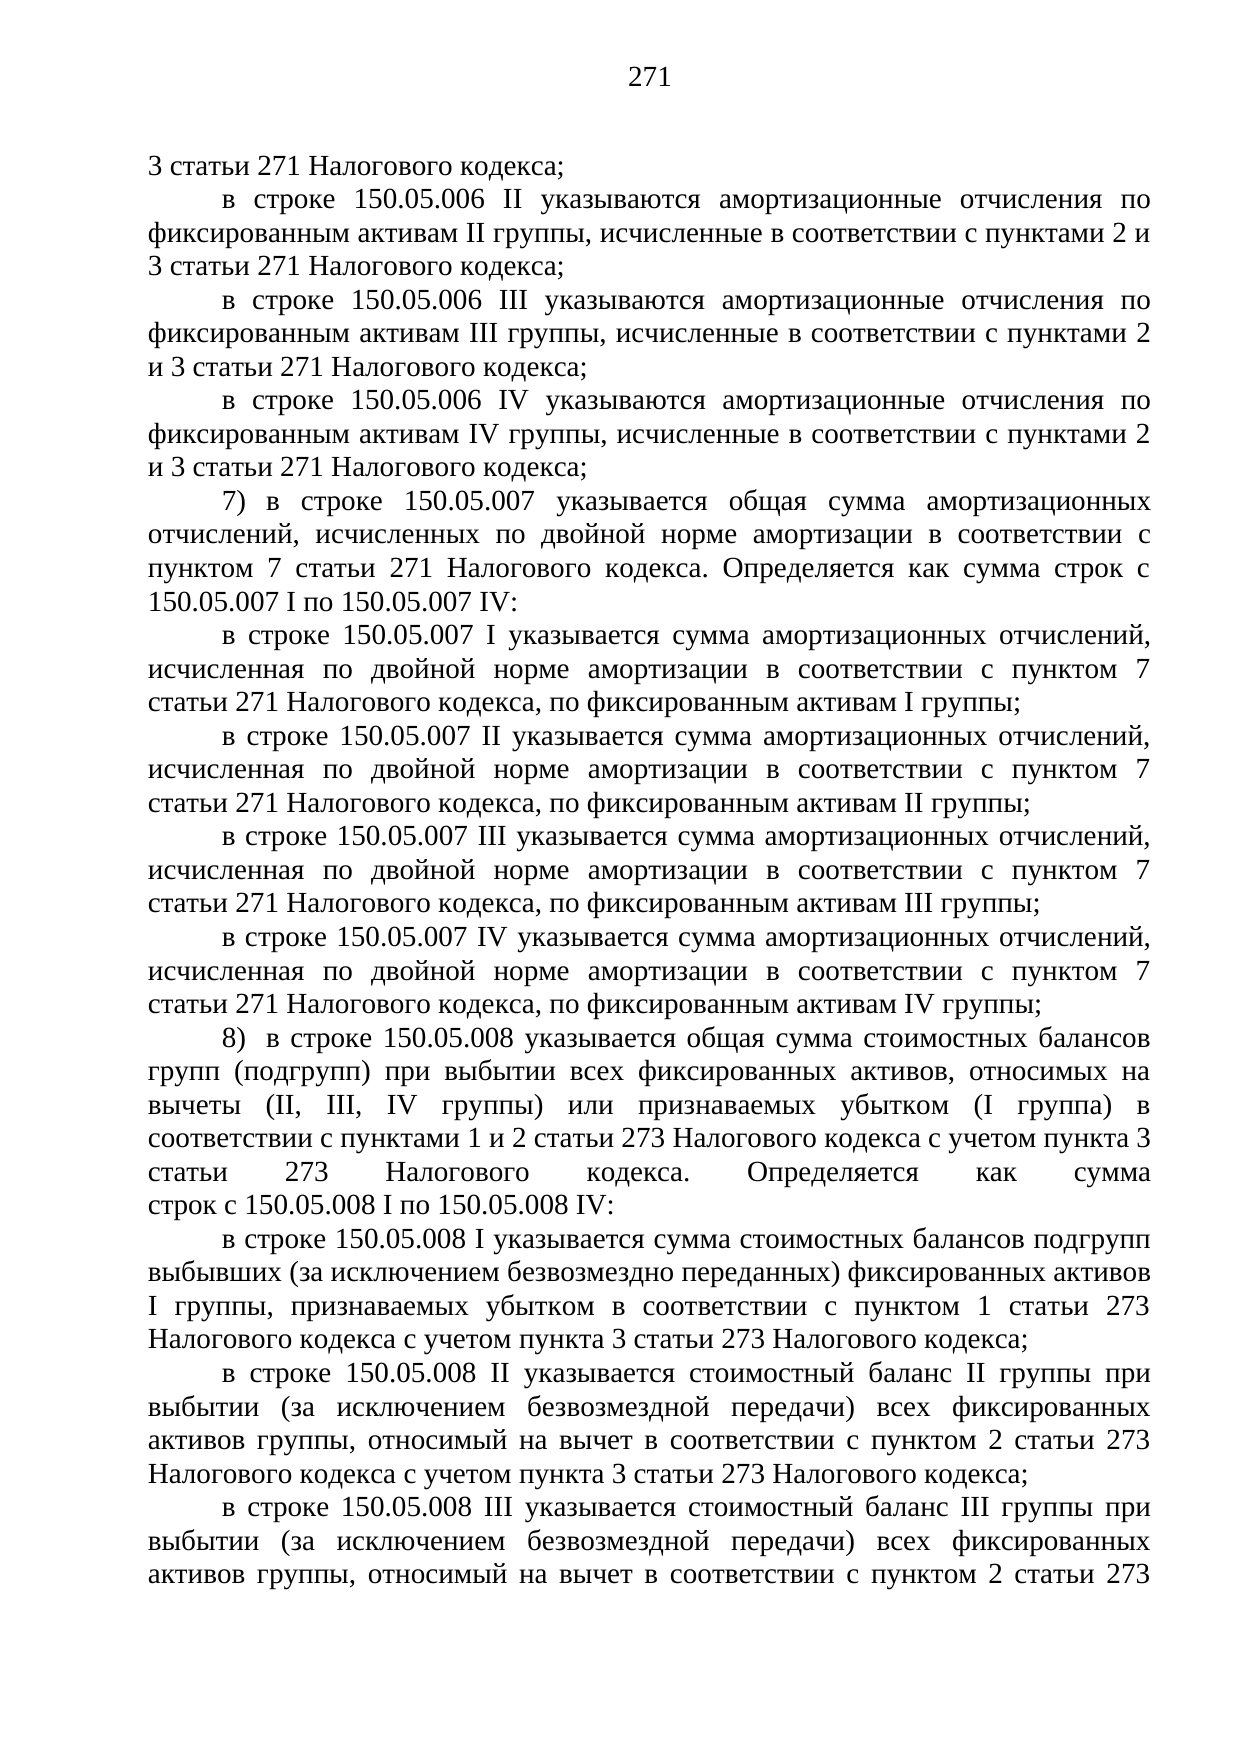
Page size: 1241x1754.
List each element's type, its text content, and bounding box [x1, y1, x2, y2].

text в строке 150.05.006 III указываются амортизационные отчисления по фиксированным активам III группы, исчисленные в соответствии с пунктами 2 и 3 статьи 271 Налогового кодекса; [148, 282, 1152, 382]
text в строке 150.05.007 III указывается сумма амортизационных отчислений, исчисленная по двойной норме амортизации в соответствии с пунктом 7 статьи 271 Налогового кодекса, по фиксированным активам III группы; [148, 818, 1152, 919]
text в строке 150.05.007 II указывается сумма амортизационных отчислений, исчисленная по двойной норме амортизации в соответствии с пунктом 7 статьи 271 Налогового кодекса, по фиксированным активам II группы; [148, 718, 1152, 818]
text в строке 150.05.007 IV указывается сумма амортизационных отчислений, исчисленная по двойной норме амортизации в соответствии с пунктом 7 статьи 271 Налогового кодекса, по фиксированным активам IV группы; [148, 919, 1152, 1020]
text в строке 150.05.008 II указывается стоимостный баланс II группы при выбытии (за исключением безвозмездной передачи) всех фиксированных активов группы, относимый на вычет в соответствии с пунктом 2 статьи 273 Налогового кодекса с учетом пункта 3 статьи 273 Налогового кодекса; [148, 1355, 1152, 1489]
text в строке 150.05.006 IV указываются амортизационные отчисления по фиксированным активам IV группы, исчисленные в соответствии с пунктами 2 и 3 статьи 271 Налогового кодекса; [148, 382, 1152, 483]
text в строке 150.05.006 II указываются амортизационные отчисления по фиксированным активам II группы, исчисленные в соответствии с пунктами 2 и 3 статьи 271 Налогового кодекса; [148, 181, 1152, 282]
list в строке 150.05.007 указывается общая сумма амортизационных отчислений, исчисленных по двойной норме амортизации в соответствии с пунктом 7 статьи 271 Налогового кодекса. Определяется как сумма строк с 150.05.007 I по 150.05.007 IV: [148, 483, 1152, 617]
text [148, 1489, 1152, 1590]
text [148, 148, 1152, 181]
list в строке 150.05.008 указывается общая сумма стоимостных балансов групп (подгрупп) при выбытии всех фиксированных активов, относимых на вычеты (II, III, IV группы) или признаваемых убытком (I группа) в соответствии с пунктами 1 и 2 статьи 273 Налогового кодекса с учетом пункта 3 статьи 273 Налогового кодекса. Определяется как сумма строк с 150.05.008 I по 150.05.008 IV: [148, 1020, 1152, 1221]
text в строке 150.05.008 I указывается сумма стоимостных балансов подгрупп выбывших (за исключением безвозмездно переданных) фиксированных активов I группы, признаваемых убытком в соответствии с пунктом 1 статьи 273 Налогового кодекса с учетом пункта 3 статьи 273 Налогового кодекса; [148, 1221, 1152, 1355]
text в строке 150.05.007 I указывается сумма амортизационных отчислений, исчисленная по двойной норме амортизации в соответствии с пунктом 7 статьи 271 Налогового кодекса, по фиксированным активам I группы; [148, 617, 1152, 718]
